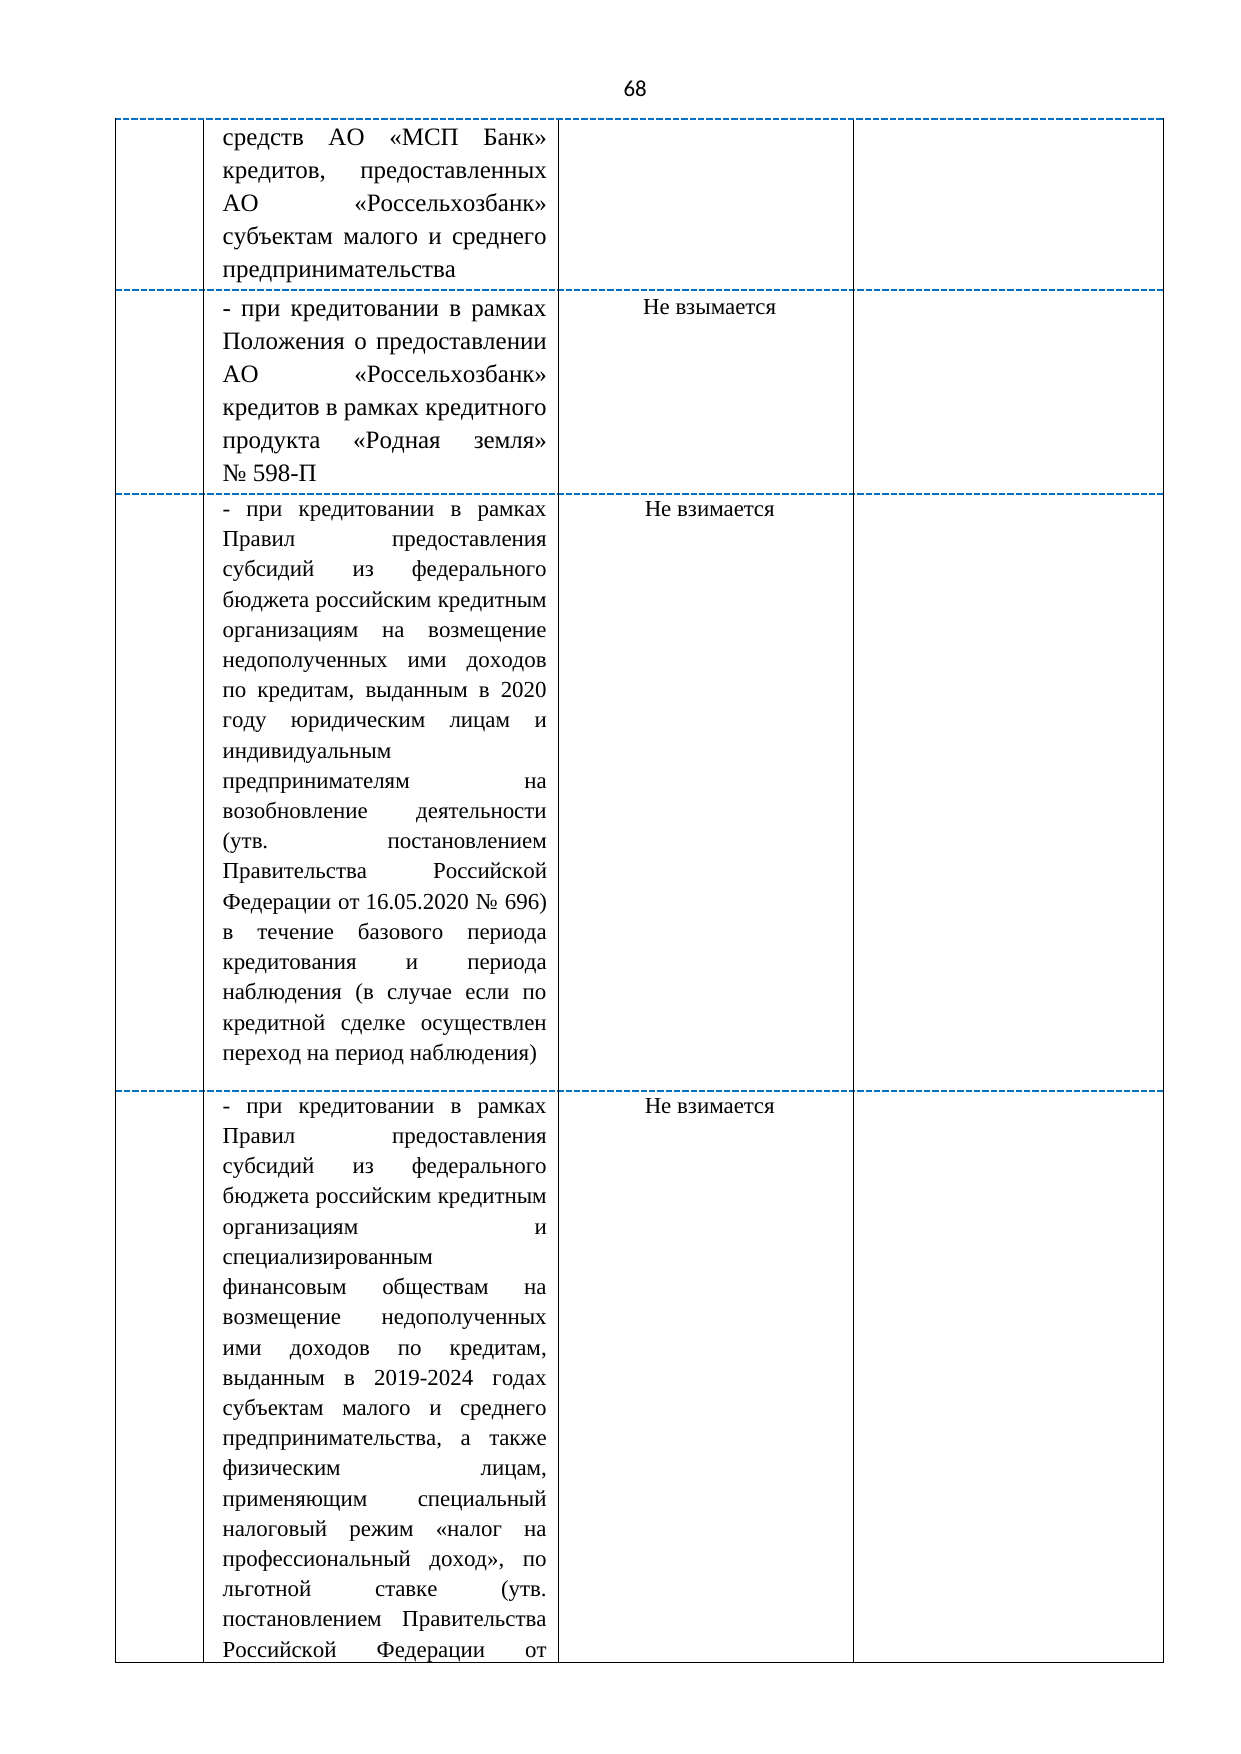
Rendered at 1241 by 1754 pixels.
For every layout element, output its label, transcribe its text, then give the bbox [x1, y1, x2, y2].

table_cell Не взимается [559, 118, 853, 289]
table_cell Не взымается [559, 289, 853, 493]
table_cell Не взимается [559, 493, 853, 1090]
table_cell [116, 289, 203, 493]
table_cell [854, 1090, 1163, 1662]
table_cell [204, 118, 558, 289]
table_cell - при кредитовании в рамках Положения о предоставлении АО «Россельхозбанк» кредитов в рамках кредитного продукта «Родная земля» № 598-П [204, 289, 558, 493]
table_cell [116, 493, 203, 1090]
table_cell [116, 1090, 203, 1662]
table_cell - при кредитовании в рамках Правил предоставления субсидий из федерального бюджета российским кредитным организациям на возмещение недополученных ими доходов по кредитам, выданным в 2020 году юридическим лицам и индивидуальным предпринимателям на возобновление деятельности (утв. постановлением Правительства Российской Федерации от 16.05.2020 № 696) в течение базового периода кредитования и периода наблюдения (в случае если по кредитной сделке осуществлен переход на период наблюдения) [204, 493, 558, 1090]
table_cell [116, 118, 203, 289]
table_cell [854, 118, 1163, 289]
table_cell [204, 1090, 558, 1662]
table_cell Не взимается [559, 1090, 853, 1662]
table_cell [854, 493, 1163, 1090]
table_cell [854, 289, 1163, 493]
